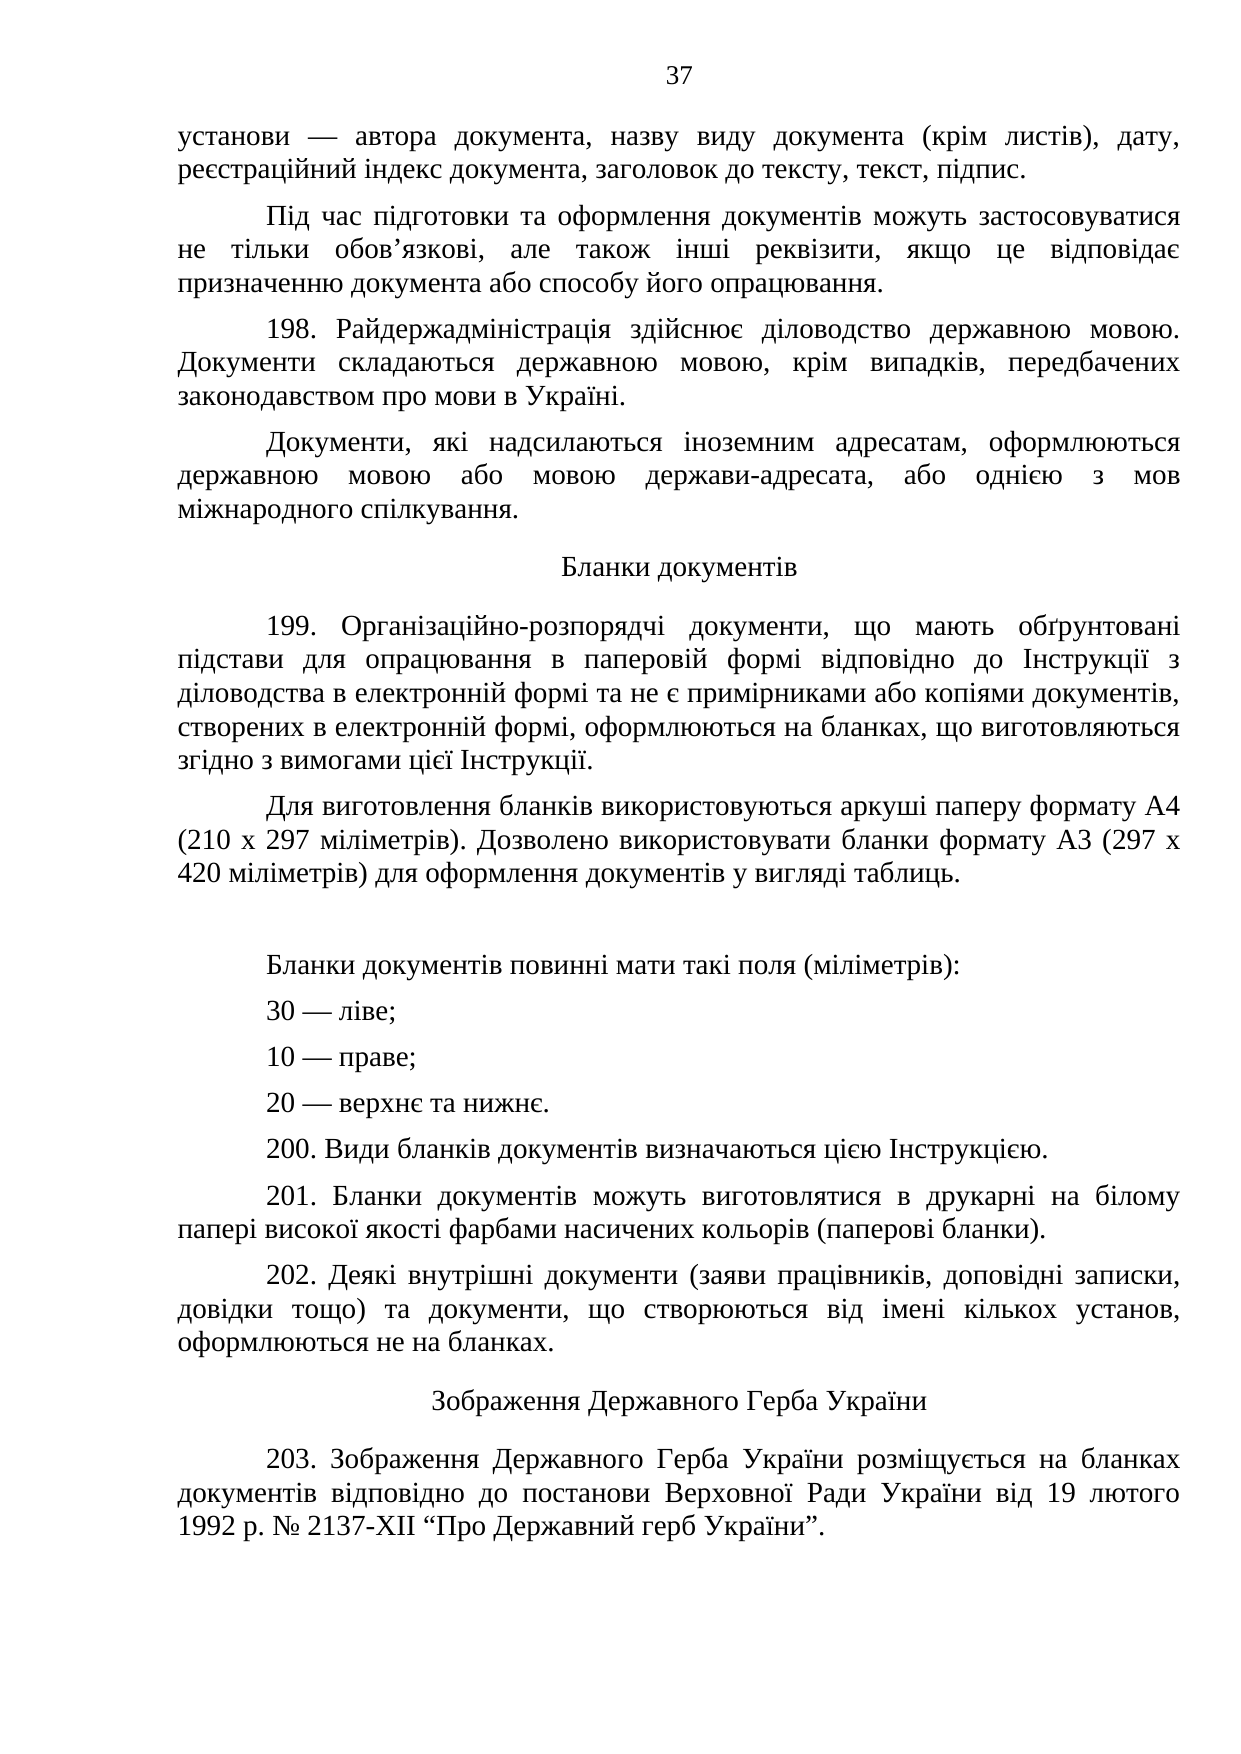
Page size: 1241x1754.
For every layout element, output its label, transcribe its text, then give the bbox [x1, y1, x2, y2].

text 203. Зображення Державного Герба України розміщується на бланках документів відповідно до постанови Верховної Ради України від 19 лютого 1992 р. № 2137-XII “Про Державний герб України”. [177, 1441, 1181, 1542]
text 200. Види бланків документів визначаються цією Інструкцією. [177, 1132, 1181, 1165]
text 30 — ліве; [177, 993, 1181, 1027]
text 199. Організаційно-розпорядчі документи, що мають обґрунтовані підстави для опрацювання в паперовій формі відповідно до Інструкції з діловодства в електронній формі та не є примірниками або копіями документів, створених в електронній формі, оформлюються на бланках, що виготовляються згідно з вимогами цієї Інструкції. [177, 608, 1181, 776]
text Бланки документів [177, 549, 1181, 583]
text Зображення Державного Герба України [177, 1383, 1181, 1416]
text 201. Бланки документів можуть виготовлятися в друкарні на білому папері високої якості фарбами насичених кольорів (паперові бланки). [177, 1178, 1181, 1245]
text Документи, які надсилаються іноземним адресатам, оформлюються державною мовою або мовою держави-адресата, або однією з мов міжнародного спілкування. [177, 424, 1181, 524]
text Бланки документів повинні мати такі поля (міліметрів): [177, 947, 1181, 981]
text 20 — верхнє та нижнє. [177, 1086, 1181, 1119]
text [177, 118, 1181, 185]
text 198. Райдержадміністрація здійснює діловодство державною мовою. Документи складаються державною мовою, крім випадків, передбачених законодавством про мови в Україні. [177, 311, 1181, 411]
text Під час підготовки та оформлення документів можуть застосовуватися не тільки обов’язкові, але також інші реквізити, якщо це відповідає призначенню документа або способу його опрацювання. [177, 198, 1181, 298]
text 10 — праве; [177, 1039, 1181, 1073]
text Для виготовлення бланків використовуються аркуші паперу формату А4 (210 х ). Дозволено використовувати бланки формату А3 (297 х ) для оформлення документів у вигляді таблиць. [177, 788, 1181, 889]
text 202. Деякі внутрішні документи (заяви працівників, доповідні записки, довідки тощо) та документи, що створюються від імені кількох установ, оформлюються не на бланках. [177, 1257, 1181, 1358]
